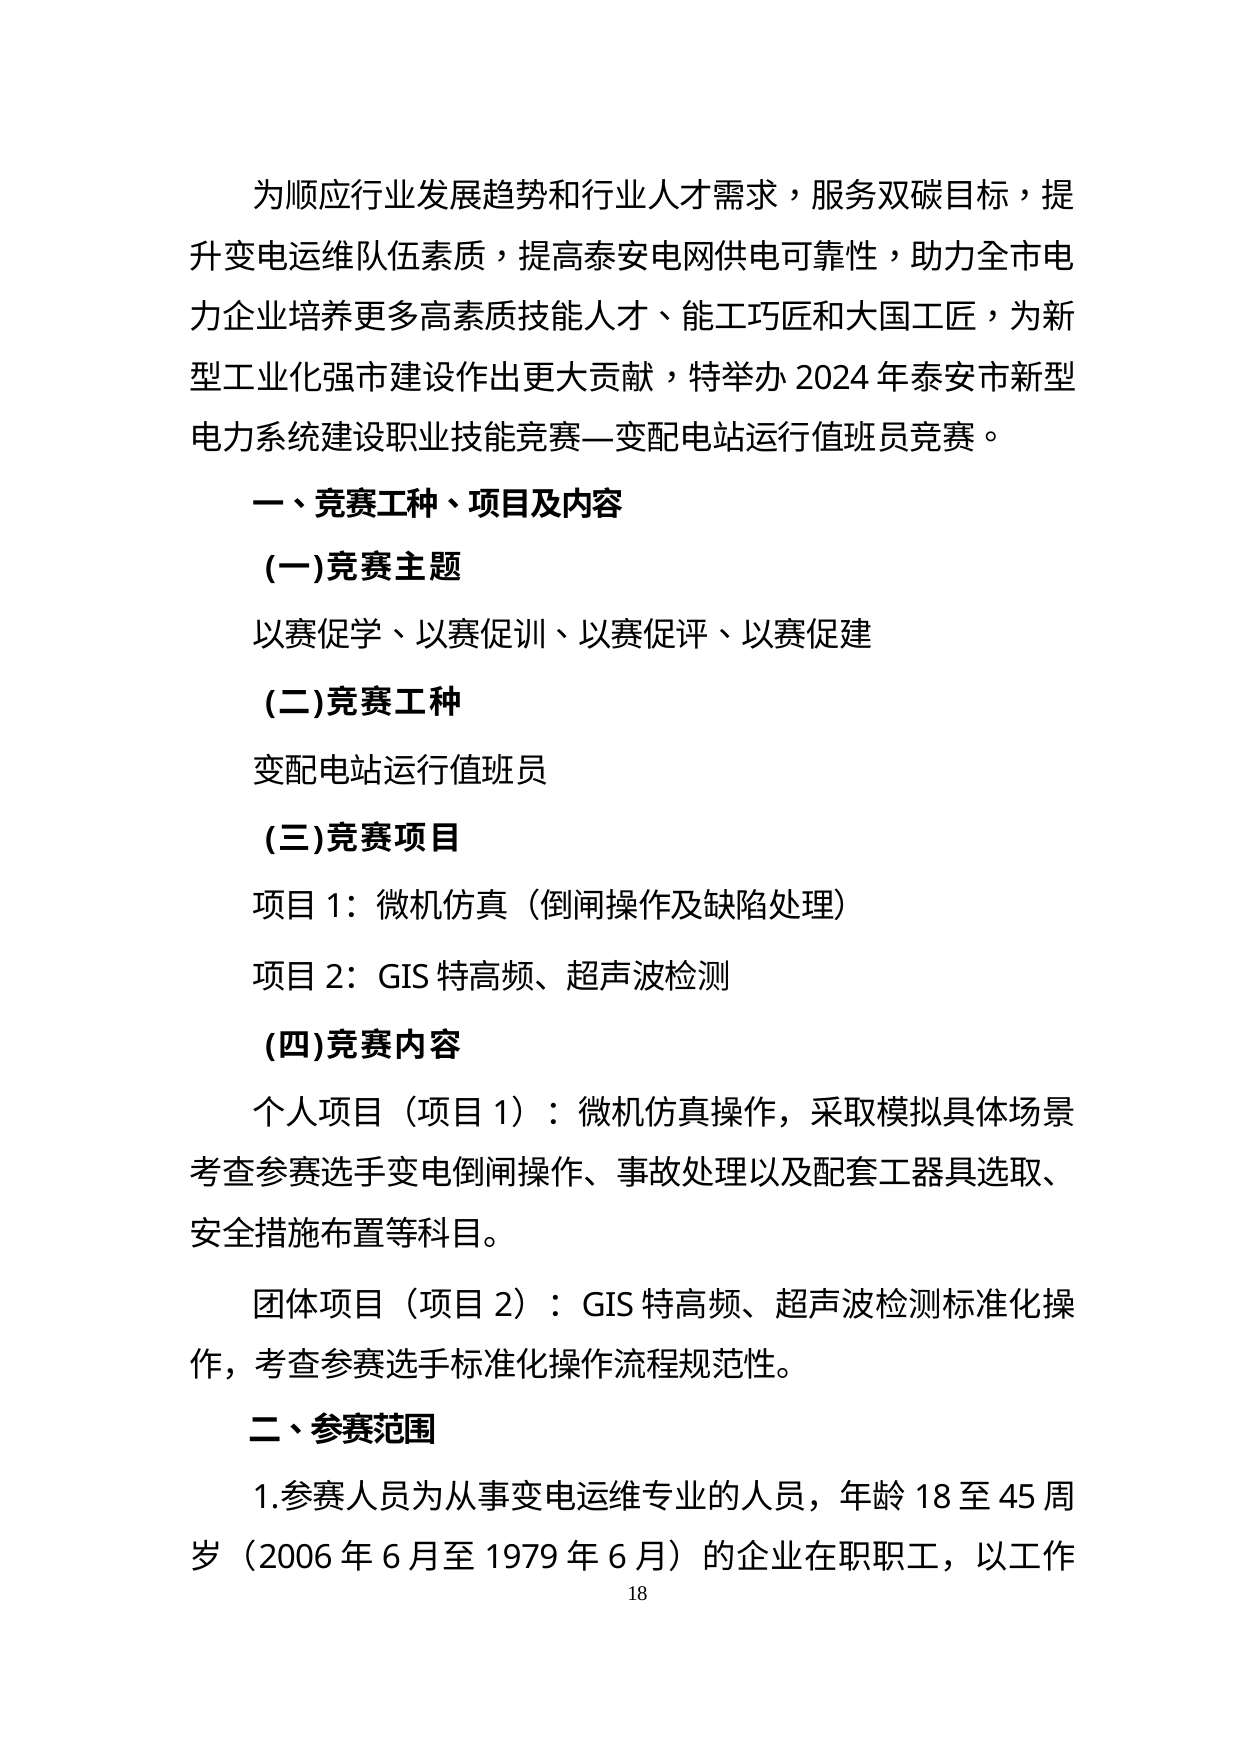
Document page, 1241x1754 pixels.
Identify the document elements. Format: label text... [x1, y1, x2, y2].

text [189, 1460, 1076, 1581]
text 一、竞赛工种、项目及内容 [252, 483, 1088, 523]
text 个人项目（项目1）：微机仿真操作，采取模拟具体场景考查参赛选手变电倒闸操作、事故处理以及配套工器具选取、安全措施布置等科目。 [189, 1076, 1076, 1257]
text 二、参赛范围 [248, 1408, 1088, 1449]
text (一)竞赛主题 [265, 544, 1088, 588]
text (三)竞赛项目 [265, 815, 1088, 859]
text (二)竞赛工种 [265, 679, 1088, 723]
text 项目1：微机仿真（倒闸操作及缺陷处理） [189, 869, 1076, 930]
text 变配电站运行值班员 [189, 734, 1076, 794]
text 以赛促学、以赛促训、以赛促评、以赛促建 [189, 598, 1076, 659]
text 项目2：GIS特高频、超声波检测 [189, 940, 1076, 1001]
text 团体项目（项目2）：GIS特高频、超声波检测标准化操作，考查参赛选手标准化操作流程规范性。 [189, 1268, 1076, 1388]
text 为顺应行业发展趋势和行业人才需求，服务双碳目标，提升变电运维队伍素质，提高泰安电网供电可靠性，助力全市电力企业培养更多高素质技能人才、能工巧匠和大国工匠，为新型工业化强市建设作出更大贡献，特举办2024年泰安市新型电力系统建设职业技能竞赛—变配电站运行值班员竞赛。 [189, 159, 1076, 462]
text (四)竞赛内容 [265, 1021, 1088, 1065]
